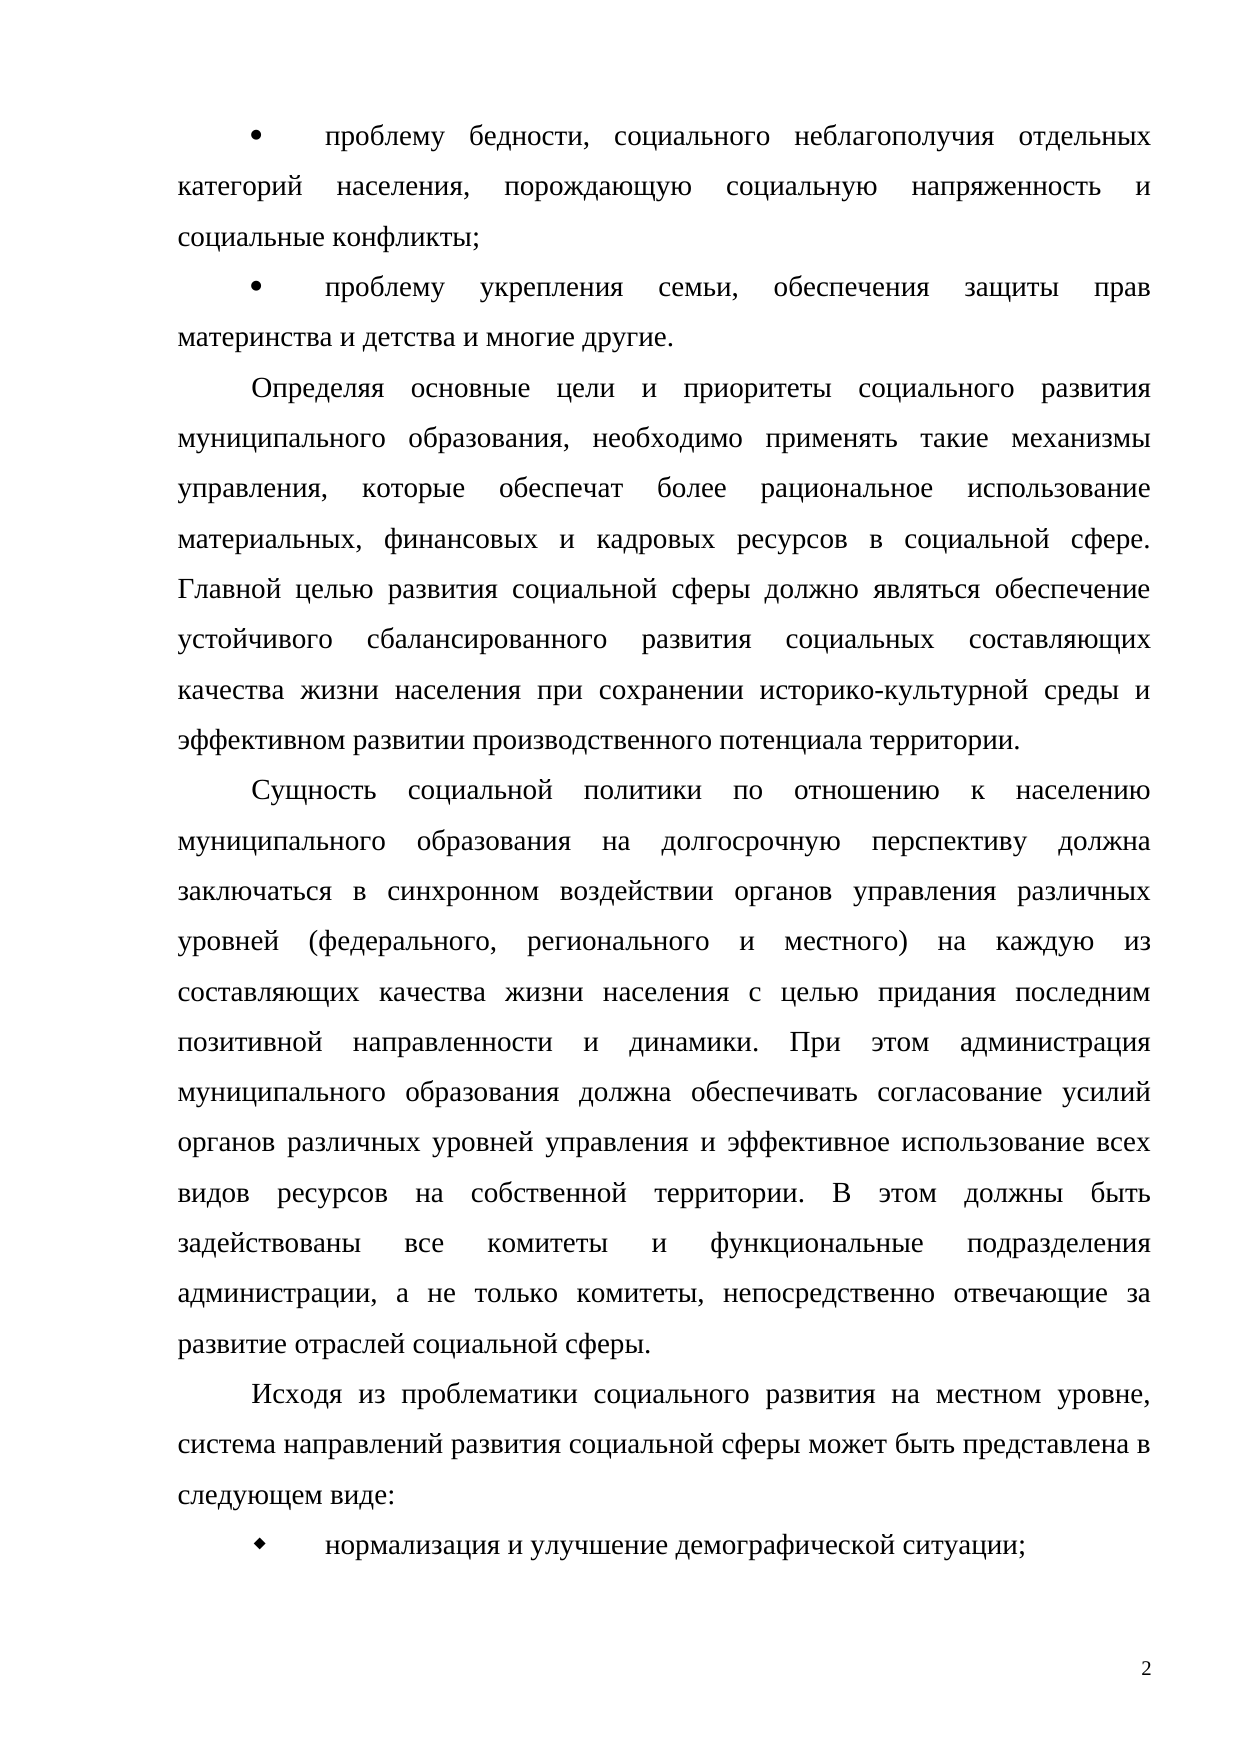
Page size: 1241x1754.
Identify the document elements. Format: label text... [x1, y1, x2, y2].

text Определяя основные цели и приоритеты социального развития муниципального образования, необходимо применять такие механизмы управления, которые обеспечат более рациональное использование материальных, финансовых и кадровых ресурсов в социальной сфере. Главной целью развития социальной сферы должно являться обеспечение устойчивого сбалансированного развития социальных составляющих качества жизни населения при сохранении историко-культурной среды и эффективном развитии производственного потенциала территории. [177, 370, 1152, 756]
text Сущность социальной политики по отношению к населению муниципального образования на долгосрочную перспективу должна заключаться в синхронном воздействии органов управления различных уровней (федерального, регионального и местного) на каждую из составляющих качества жизни населения с целью придания последним позитивной направленности и динамики. При этом администрация муниципального образования должна обеспечивать согласование усилий органов различных уровней управления и эффективное использование всех видов ресурсов на собственной территории. В этом должны быть задействованы все комитеты и функциональные подразделения администрации, а не только комитеты, непосредственно отвечающие за развитие отраслей социальной сферы. [177, 772, 1152, 1359]
list проблему бедности, социального неблагополучия отдельных категорий населения, порождающую социальную напряженность и социальные конфликты; [177, 118, 1152, 252]
text Исходя из проблематики социального развития на местном уровне, система направлений развития социальной сферы может быть представлена в следующем виде: [177, 1376, 1152, 1510]
list проблему укрепления семьи, обеспечения защиты прав материнства и детства и многие другие. [177, 269, 1152, 353]
list нормализация и улучшение демографической ситуации; [177, 1527, 1152, 1561]
